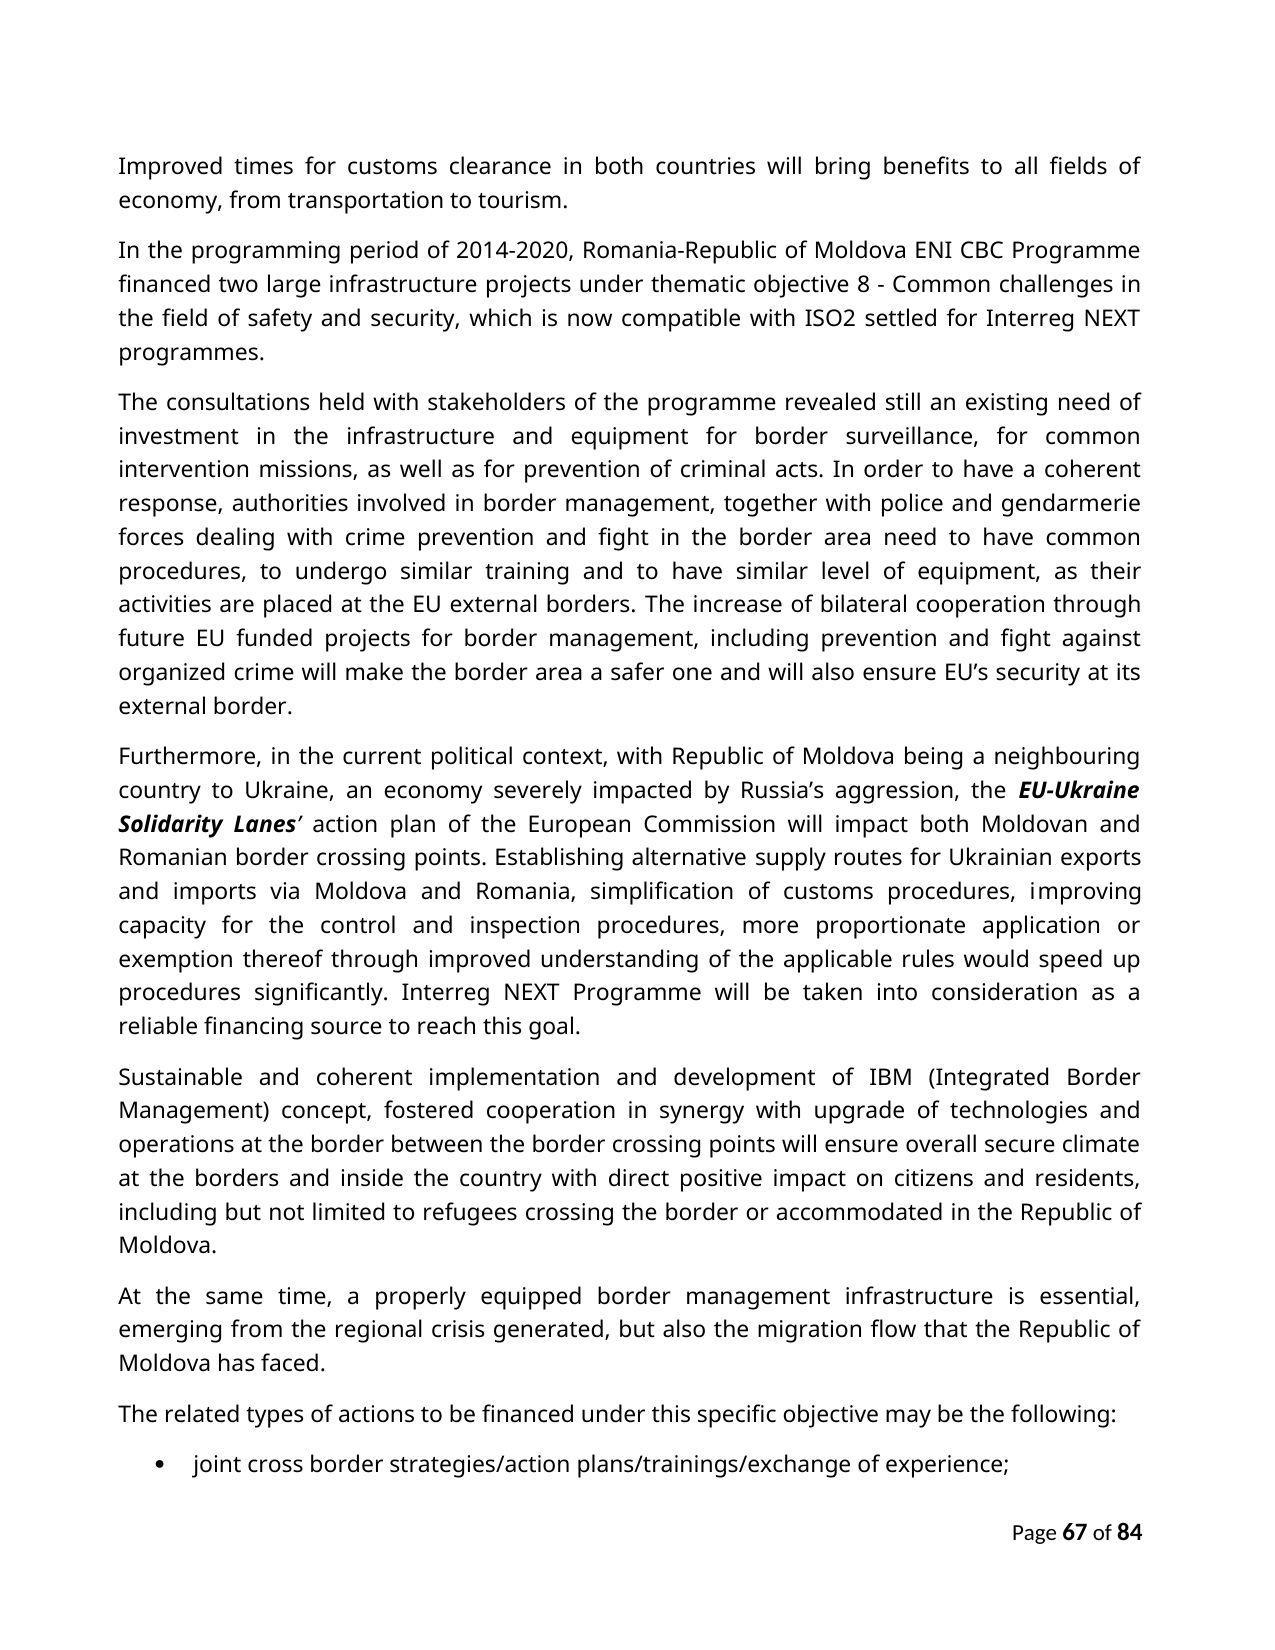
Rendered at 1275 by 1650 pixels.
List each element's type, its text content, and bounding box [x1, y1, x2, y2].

text The consultations held with stakeholders of the programme revealed still an existing need of investment in the infrastructure and equipment for border surveillance, for common intervention missions, as well as for prevention of criminal acts. In order to have a coherent response, authorities involved in border management, together with police and gendarmerie forces dealing with crime prevention and fight in the border area need to have common procedures, to undergo similar training and to have similar level of equipment, as their activities are placed at the EU external borders. The increase of bilateral cooperation through future EU funded projects for border management, including prevention and fight against organized crime will make the border area a safer one and will also ensure EU’s security at its external border. [118, 386, 1142, 721]
text Furthermore, in the current political context, with Republic of Moldova being a neighbouring country to Ukraine, an economy severely impacted by Russia’s aggression, the EU-Ukraine Solidarity Lanes’ action plan of the European Commission will impact both Moldovan and Romanian border crossing points. Establishing alternative supply routes for Ukrainian exports and imports via Moldova and Romania, simplification of customs procedures, improving capacity for the control and inspection procedures, more proportionate application or exemption thereof through improved understanding of the applicable rules would speed up procedures significantly. Interreg NEXT Programme will be taken into consideration as a reliable financing source to reach this goal. [118, 740, 1142, 1041]
text At the same time, a properly equipped border management infrastructure is essential, emerging from the regional crisis generated, but also the migration flow that the Republic of Moldova has faced. [118, 1279, 1142, 1378]
list joint cross border strategies/action plans/trainings/exchange of experience; [156, 1448, 1142, 1479]
text Sustainable and coherent implementation and development of IBM (Integrated Border Management) concept, fostered cooperation in synergy with upgrade of technologies and operations at the border between the border crossing points will ensure overall secure climate at the borders and inside the country with direct positive impact on citizens and residents, including but not limited to refugees crossing the border or accommodated in the Republic of Moldova. [118, 1060, 1142, 1260]
text The related types of actions to be financed under this specific objective may be the following: [118, 1397, 1142, 1429]
text In the programming period of 2014-2020, Romania-Republic of Moldova ENI CBC Programme financed two large infrastructure projects under thematic objective 8 - Common challenges in the field of safety and security, which is now compatible with ISO2 settled for Interreg NEXT programmes. [118, 234, 1142, 367]
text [118, 150, 1142, 215]
